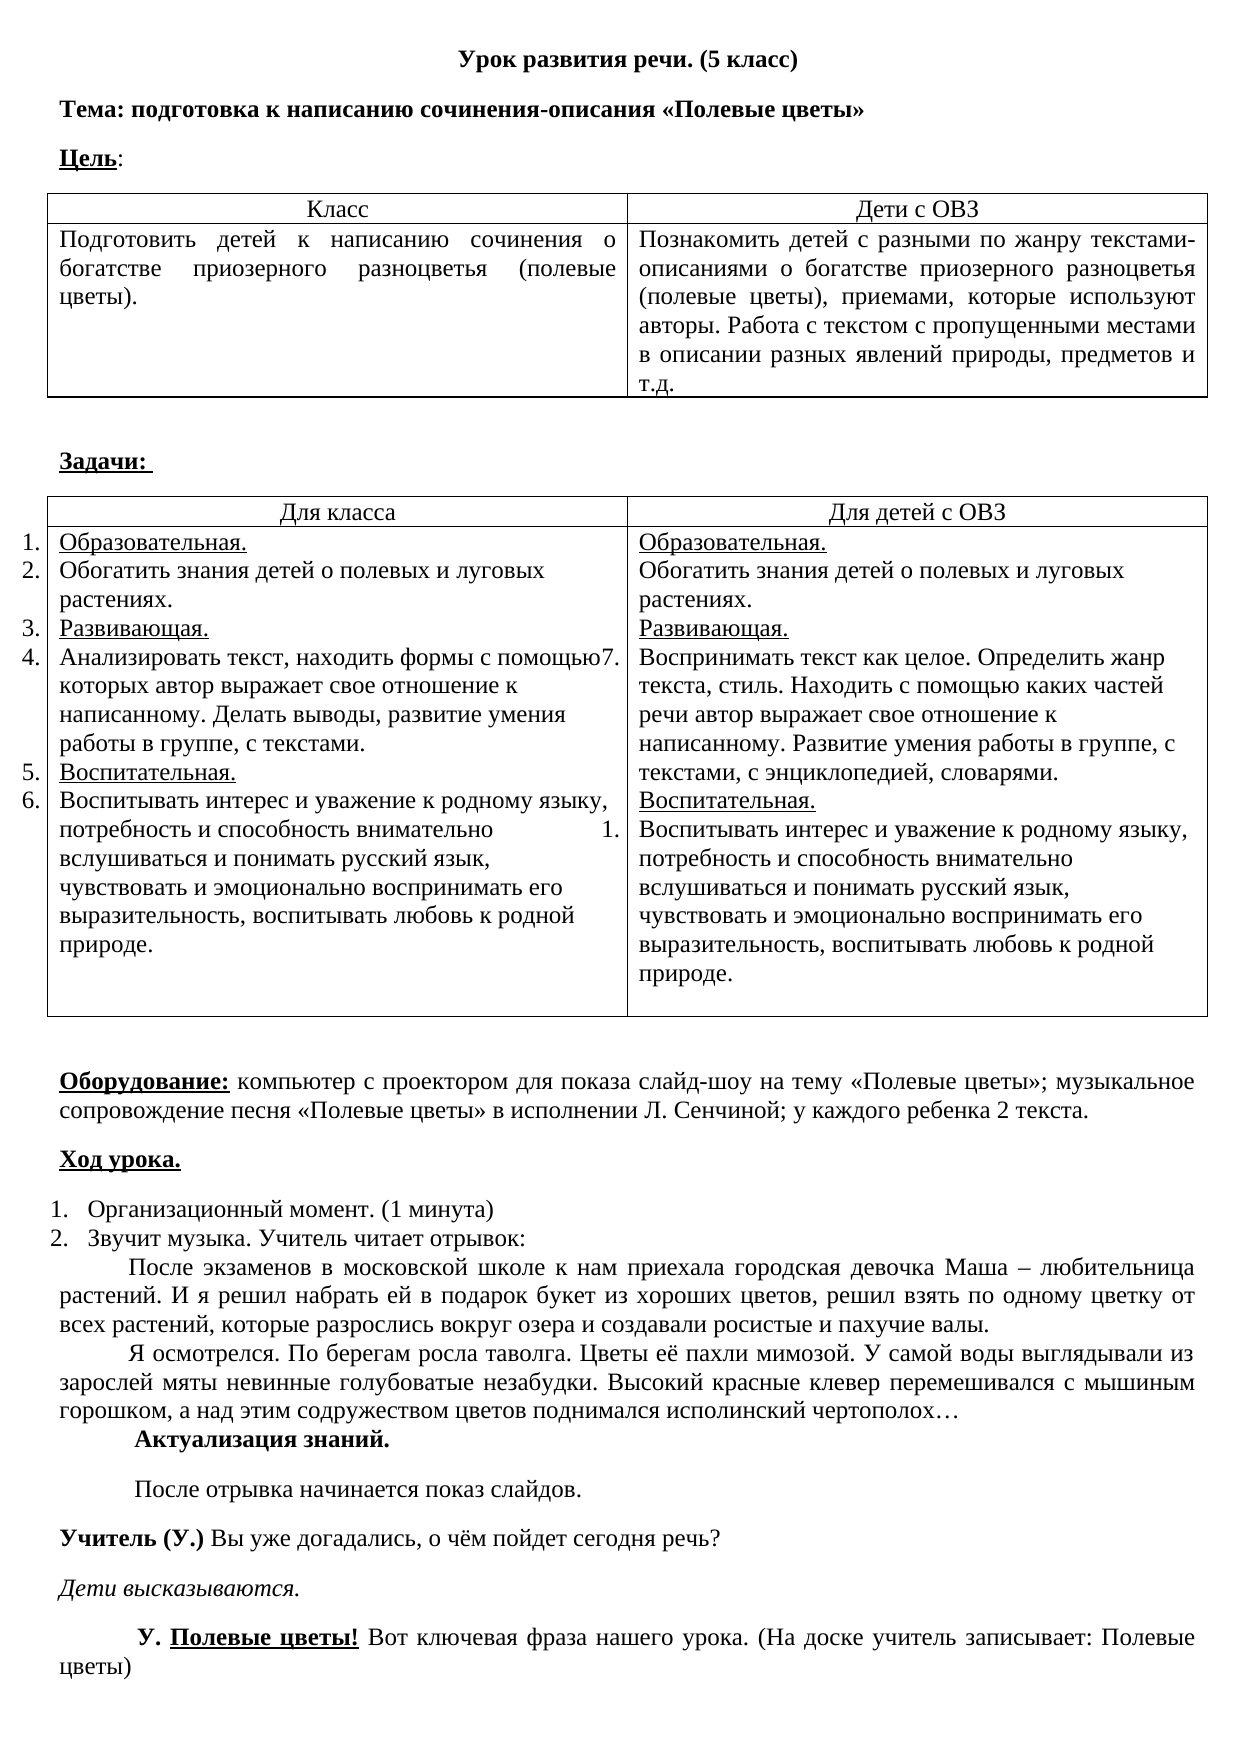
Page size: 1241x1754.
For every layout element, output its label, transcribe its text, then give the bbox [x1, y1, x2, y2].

table_header Для класса [48, 497, 627, 526]
table_cell Образовательная. Обогатить знания детей о полевых и луговых растениях. Развивающая. Анализировать текст, находить формы с помощью которых автор выражает свое отношение к написанному. Делать выводы, развитие умения работы в группе, с текстами. Воспитательная. Воспитывать интерес и уважение к родному языку, потребность и способность внимательно вслушиваться и понимать русский язык, чувствовать и эмоционально воспринимать его выразительность, воспитывать любовь к родной природе. [48, 527, 627, 1016]
text Задачи: [59, 446, 1196, 475]
table_cell Познакомить детей с разными по жанру текстами-описаниями о богатстве приозерного разноцветья (полевые цветы), приемами, которые используют авторы. Работа с текстом с пропущенными местами в описании разных явлений природы, предметов и т.д. [628, 224, 1207, 396]
list Организационный момент. (1 минута) [50, 1194, 1196, 1223]
text Ход урока. [59, 1144, 1196, 1173]
text У. Полевые цветы! Вот ключевая фраза нашего урока. (На доске учитель записывает: Полевые цветы) [59, 1622, 1196, 1680]
list Звучит музыка. Учитель читает отрывок: [50, 1223, 1196, 1252]
text Я осмотрелся. По берегам росла таволга. Цветы её пахли мимозой. У самой воды выглядывали из зарослей мяты невинные голубоватые незабудки. Высокий красные клевер перемешивался с мышиным горошком, а над этим содружеством цветов поднимался исполинский чертополох… [59, 1338, 1196, 1424]
text Оборудование: компьютер с проектором для показа слайд-шоу на тему «Полевые цветы»; музыкальное сопровождение песня «Полевые цветы» в исполнении Л. Сенчиной; у каждого ребенка 2 текста. [59, 1066, 1196, 1124]
text После экзаменов в московской школе к нам приехала городская девочка Маша – любительница растений. И я решил набрать ей в подарок букет из хороших цветов, решил взять по одному цветку от всех растений, которые разрослись вокруг озера и создавали росистые и пахучие валы. [59, 1252, 1196, 1338]
table_header Дети с ОВЗ [628, 194, 1207, 223]
text Урок развития речи. (5 класс) [59, 44, 1196, 73]
table_header Класс [48, 194, 627, 223]
table_header Для детей с ОВЗ [628, 497, 1207, 526]
text Тема: подготовка к написанию сочинения-описания «Полевые цветы» [59, 94, 1196, 123]
text Учитель (У.) Вы уже догадались, о чём пойдет сегодня речь? [59, 1523, 1196, 1552]
text Цель: [59, 143, 1196, 172]
table_cell Образовательная. Обогатить знания детей о полевых и луговых растениях. Развивающая. Воспринимать текст как целое. Определить жанр текста, стиль. Находить с помощью каких частей речи автор выражает свое отношение к написанному. Развитие умения работы в группе, с текстами, с энциклопедией, словарями. Воспитательная. Воспитывать интерес и уважение к родному языку, потребность и способность внимательно вслушиваться и понимать русский язык, чувствовать и эмоционально воспринимать его выразительность, воспитывать любовь к родной природе. [628, 527, 1207, 1016]
text После отрывка начинается показ слайдов. [65, 1474, 1196, 1502]
text Актуализация знаний. [65, 1424, 1196, 1453]
text Дети высказываются. [59, 1573, 1196, 1602]
table_cell Подготовить детей к написанию сочинения о богатстве приозерного разноцветья (полевые цветы). [48, 224, 627, 396]
